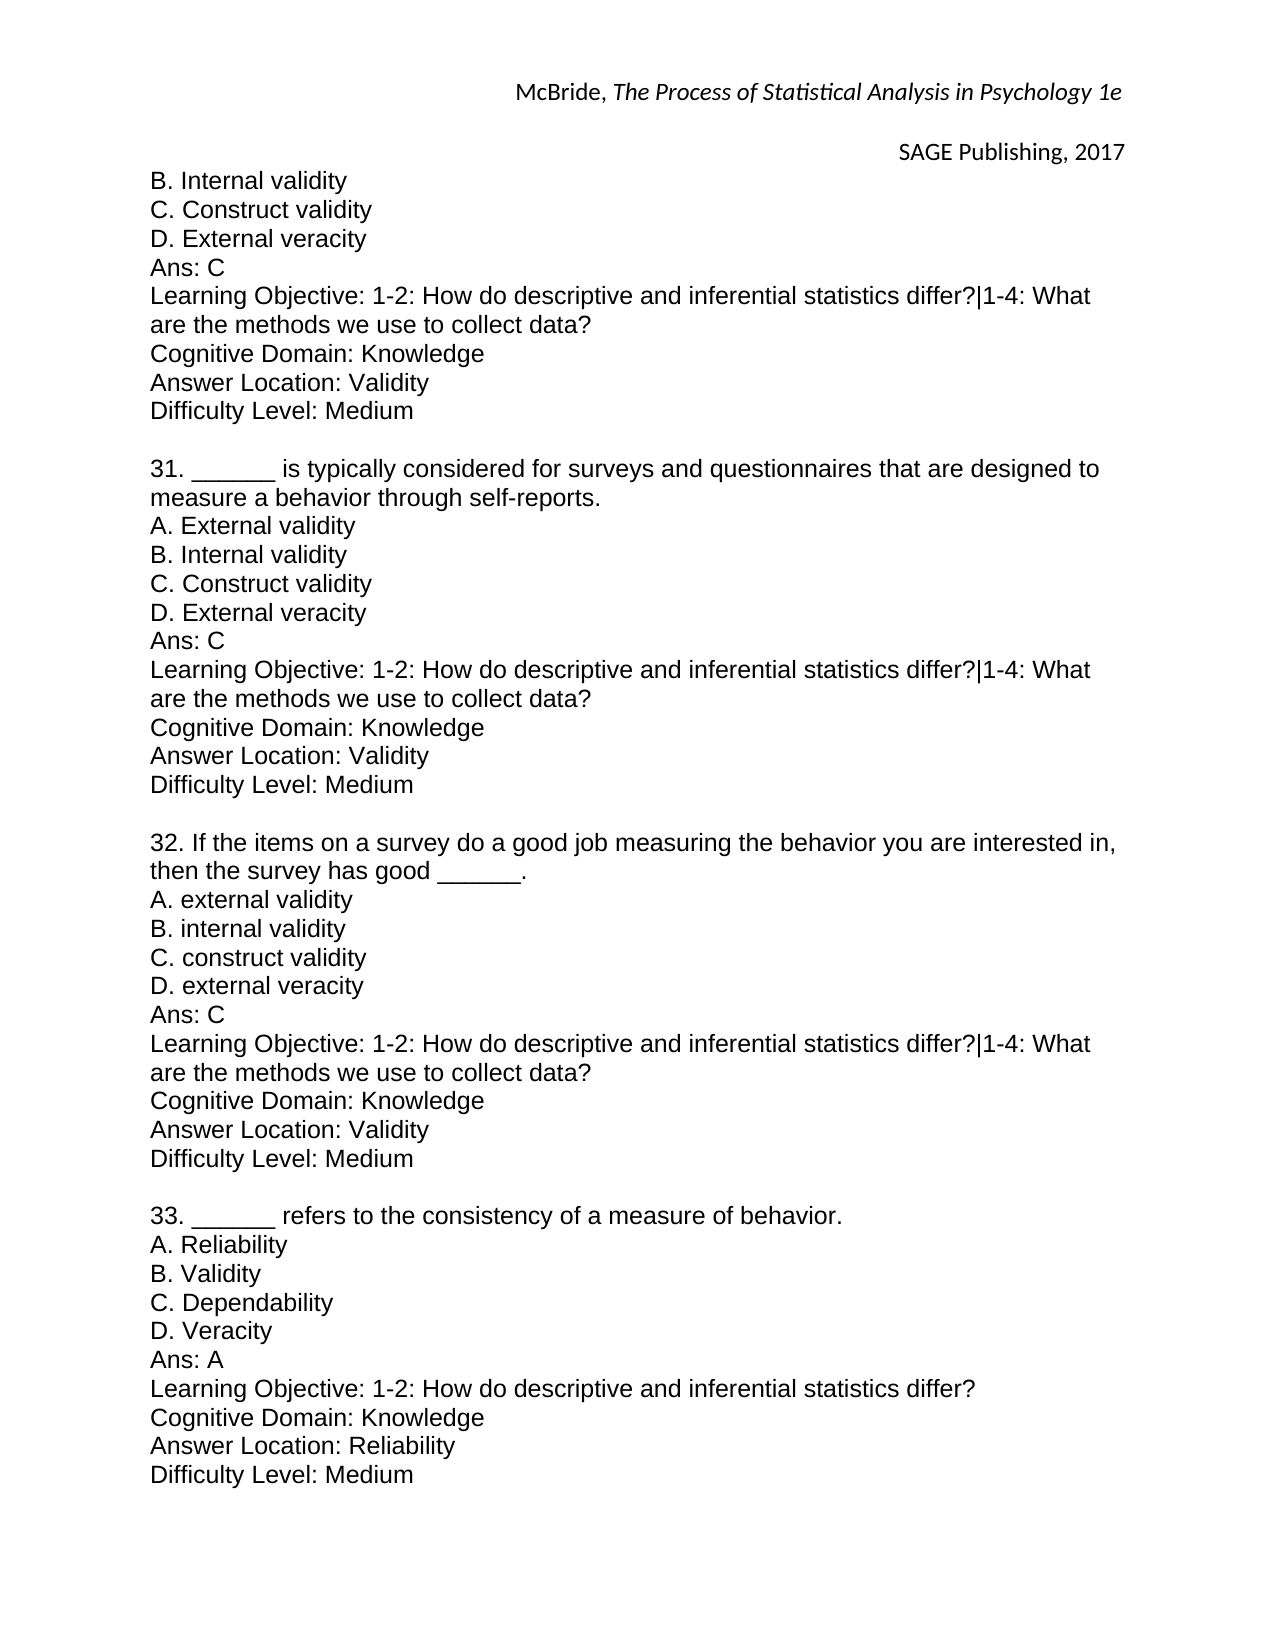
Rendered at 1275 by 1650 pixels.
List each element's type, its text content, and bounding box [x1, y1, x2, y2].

text A. External validity [150, 511, 1125, 540]
text C. Construct validity [150, 569, 1125, 597]
text Difficulty Level: Medium [150, 396, 1125, 425]
text Ans: C [150, 626, 1125, 655]
text Ans: A [150, 1345, 1125, 1374]
text Learning Objective: 1-2: How do descriptive and inferential statistics differ?|1-4: What are the methods we use to collect data? [150, 655, 1125, 712]
text D. External veracity [150, 597, 1125, 626]
text Learning Objective: 1-2: How do descriptive and inferential statistics differ?|1-4: What are the methods we use to collect data? [150, 1029, 1125, 1086]
text 33. ______ refers to the consistency of a measure of behavior. [150, 1201, 1125, 1230]
text Cognitive Domain: Knowledge [150, 1086, 1125, 1115]
text D. external veracity [150, 971, 1125, 1000]
text C. Dependability [150, 1287, 1125, 1316]
text Answer Location: Validity [150, 741, 1125, 770]
text C. construct validity [150, 942, 1125, 971]
text D. Veracity [150, 1316, 1125, 1345]
text Answer Location: Validity [150, 367, 1125, 396]
text Ans: C [150, 1000, 1125, 1029]
text 31. ______ is typically considered for surveys and questionnaires that are designed to measure a behavior through self-reports. [150, 454, 1125, 511]
text Difficulty Level: Medium [150, 1144, 1125, 1172]
text Learning Objective: 1-2: How do descriptive and inferential statistics differ? [150, 1374, 1125, 1402]
text Cognitive Domain: Knowledge [150, 1402, 1125, 1431]
text Answer Location: Reliability [150, 1431, 1125, 1460]
text Difficulty Level: Medium [150, 1460, 1125, 1489]
text Answer Location: Validity [150, 1115, 1125, 1144]
text B. internal validity [150, 914, 1125, 942]
text D. External veracity [150, 224, 1125, 252]
text A. external validity [150, 885, 1125, 914]
text Learning Objective: 1-2: How do descriptive and inferential statistics differ?|1-4: What are the methods we use to collect data? [150, 281, 1125, 339]
text B. Validity [150, 1259, 1125, 1287]
text Difficulty Level: Medium [150, 770, 1125, 799]
text B. Internal validity [150, 166, 1125, 195]
text A. Reliability [150, 1230, 1125, 1259]
text Cognitive Domain: Knowledge [150, 712, 1125, 741]
text Ans: C [150, 252, 1125, 281]
text B. Internal validity [150, 540, 1125, 569]
text C. Construct validity [150, 195, 1125, 224]
text 32. If the items on a survey do a good job measuring the behavior you are interested in, then the survey has good ______. [150, 827, 1125, 885]
text Cognitive Domain: Knowledge [150, 339, 1125, 367]
